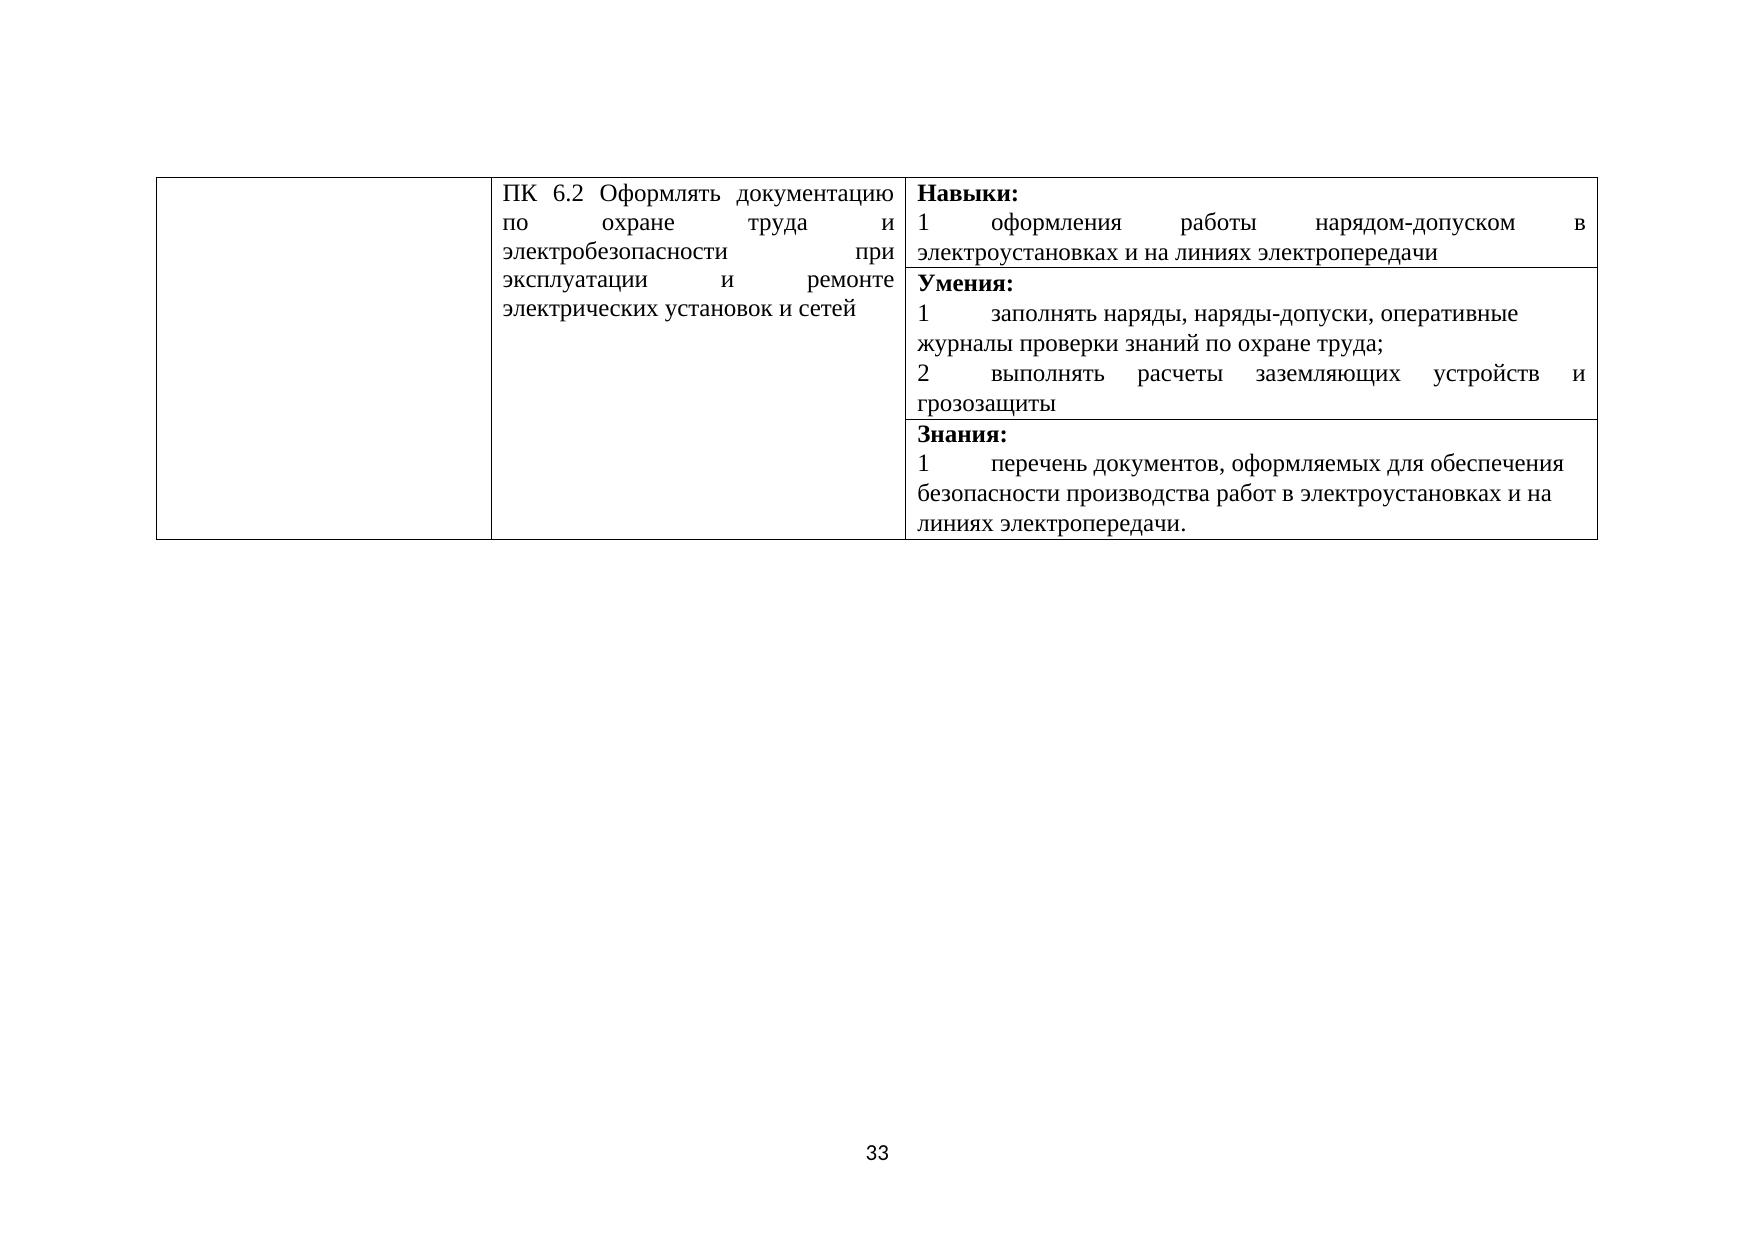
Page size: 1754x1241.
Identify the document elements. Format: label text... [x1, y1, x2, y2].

table_cell Знания: перечень документов, оформляемых для обеспечения безопасности производства работ в электроустановках и на линиях электропередачи. [906, 420, 1597, 539]
table_cell ПК 6.2 Оформлять документацию по охране труда и электробезопасности при эксплуатации и ремонте электрических установок и сетей [492, 178, 905, 539]
table_cell Навыки: оформления работы нарядом-допуском в электроустановках и на линиях электропередачи [906, 178, 1597, 267]
table_cell Умения: заполнять наряды, наряды-допуски, оперативные журналы проверки знаний по охране труда; выполнять расчеты заземляющих устройств и грозозащиты [906, 268, 1597, 418]
